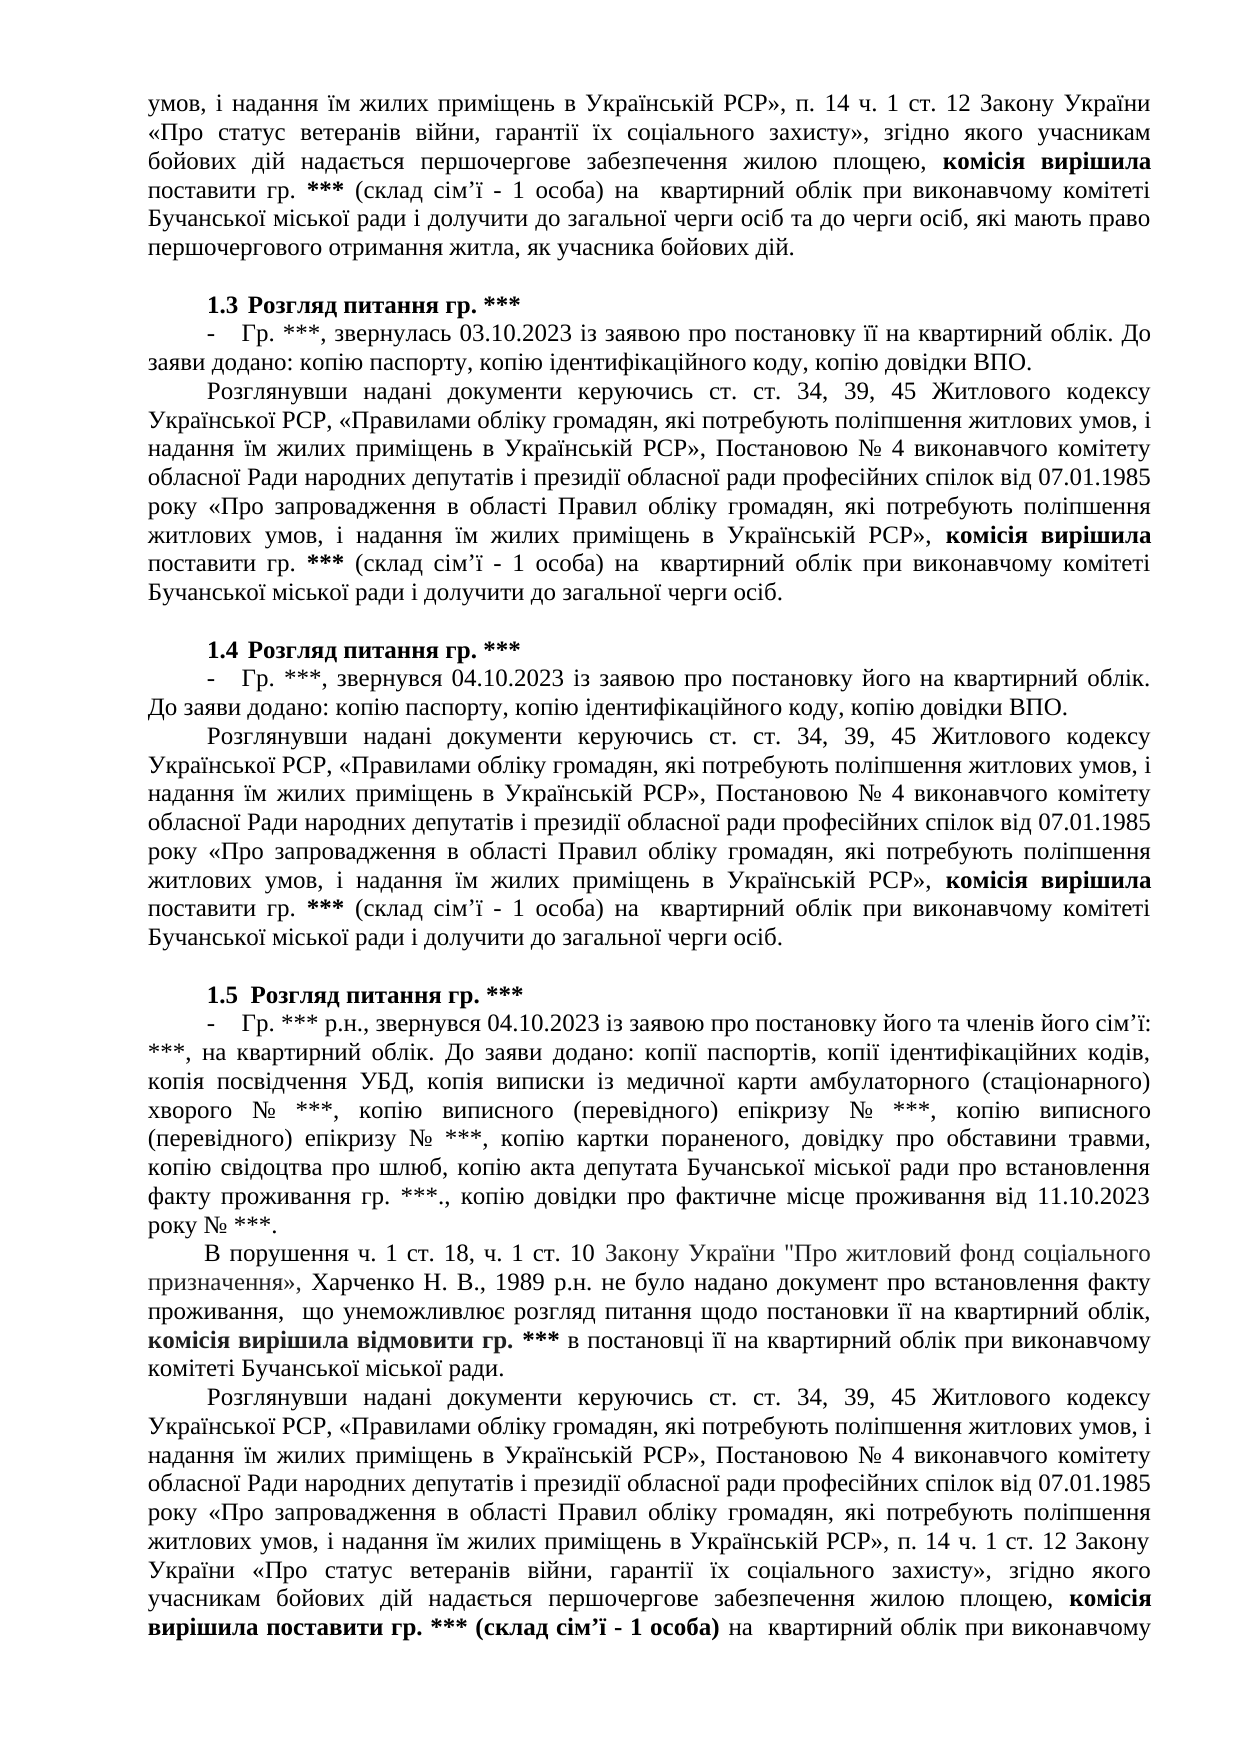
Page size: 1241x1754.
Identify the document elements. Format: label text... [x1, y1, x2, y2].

list Гр. ***, звернувся 04.10.2023 із заявою про постановку його на квартирний облік. До заяви додано: копію паспорту, копію ідентифікаційного коду, копію довідки ВПО. [148, 663, 1152, 721]
text Розглянувши надані документи керуючись ст. ст. 34, 39, 45 Житлового кодексу Української РСР, «Правилами обліку громадян, які потребують поліпшення житлових умов, і надання їм жилих приміщень в Українській РСР», Постановою № 4 виконавчого комітету обласної Ради народних депутатів і президії обласної ради професійних спілок від 07.01.1985 року «Про запровадження в області Правил обліку громадян, які потребують поліпшення житлових умов, і надання їм жилих приміщень в Українській РСР», комісія вирішила поставити гр. *** (склад сім’ї - 1 особа) на квартирний облік при виконавчому комітеті Бучанської міської ради і долучити до загальної черги осіб. [148, 721, 1152, 951]
list Гр. ***, звернулась 03.10.2023 із заявою про постановку її на квартирний облік. До заяви додано: копію паспорту, копію ідентифікаційного коду, копію довідки ВПО. [148, 318, 1152, 376]
text Розглянувши надані документи керуючись ст. ст. 34, 39, 45 Житлового кодексу Української РСР, «Правилами обліку громадян, які потребують поліпшення житлових умов, і надання їм жилих приміщень в Українській РСР», Постановою № 4 виконавчого комітету обласної Ради народних депутатів і президії обласної ради професійних спілок від 07.01.1985 року «Про запровадження в області Правил обліку громадян, які потребують поліпшення житлових умов, і надання їм жилих приміщень в Українській РСР», комісія вирішила поставити гр. *** (склад сім’ї - 1 особа) на квартирний облік при виконавчому комітеті Бучанської міської ради і долучити до загальної черги осіб. [148, 376, 1152, 606]
list 1.5 Розгляд питання гр. *** [207, 980, 1152, 1008]
list Гр. *** р.н., звернувся 04.10.2023 із заявою про постановку його та членів його сім’ї: ***, на квартирний облік. До заяви додано: копії паспортів, копії ідентифікаційних кодів, копія посвідчення УБД, копія виписки із медичної карти амбулаторного (стаціонарного) хворого № ***, копію виписного (перевідного) епікризу № ***, копію виписного (перевідного) епікризу № ***, копію картки пораненого, довідку про обставини травми, копію свідоцтва про шлюб, копію акта депутата Бучанської міської ради про встановлення факту проживання гр. ***., копію довідки про фактичне місце проживання від 11.10.2023 року № ***. [148, 1008, 1152, 1238]
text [148, 88, 1152, 261]
list Розгляд питання гр. *** [207, 635, 1152, 663]
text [148, 1382, 1152, 1641]
text В порушення ч. 1 ст. 18, ч. 1 ст. 10 Закону України "Про житловий фонд соціального призначення», Харченко Н. В., 1989 р.н. не було надано документ про встановлення факту проживання, що унеможливлює розгляд питання щодо постановки її на квартирний облік, комісія вирішила відмовити гр. *** в постановці її на квартирний облік при виконавчому комітеті Бучанської міської ради. [148, 1238, 1152, 1382]
list Розгляд питання гр. *** [207, 290, 1152, 318]
